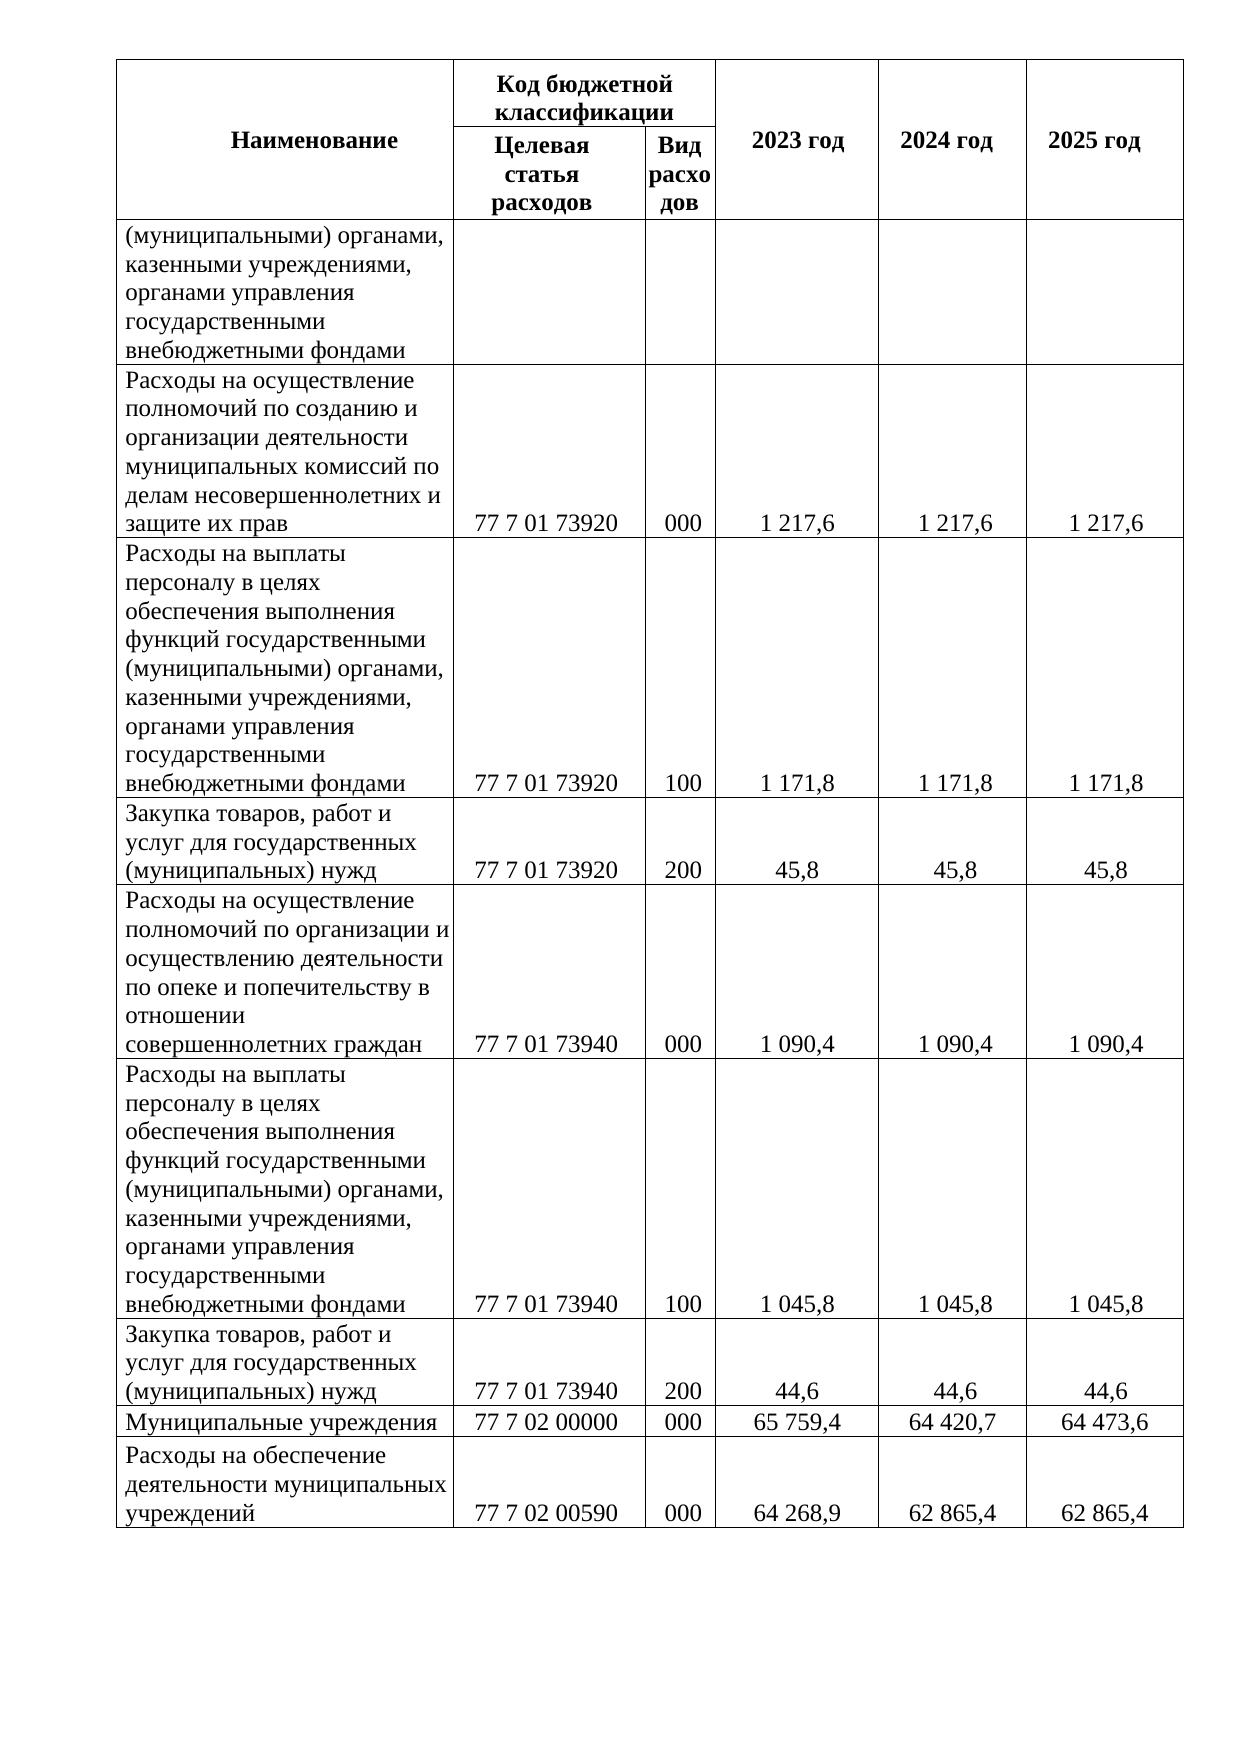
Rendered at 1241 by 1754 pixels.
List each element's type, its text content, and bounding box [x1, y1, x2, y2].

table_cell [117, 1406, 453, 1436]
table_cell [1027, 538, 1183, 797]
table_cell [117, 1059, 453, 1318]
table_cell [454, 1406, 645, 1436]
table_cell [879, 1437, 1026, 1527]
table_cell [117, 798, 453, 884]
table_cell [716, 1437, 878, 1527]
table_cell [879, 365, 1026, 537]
table_header Наименование [117, 60, 453, 219]
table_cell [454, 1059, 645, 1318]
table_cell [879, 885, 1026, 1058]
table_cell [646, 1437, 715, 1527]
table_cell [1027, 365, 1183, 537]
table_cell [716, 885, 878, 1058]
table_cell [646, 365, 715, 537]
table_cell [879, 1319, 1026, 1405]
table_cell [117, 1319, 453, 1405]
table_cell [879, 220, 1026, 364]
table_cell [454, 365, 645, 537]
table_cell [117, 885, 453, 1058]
table_header 2024 год [879, 60, 1026, 219]
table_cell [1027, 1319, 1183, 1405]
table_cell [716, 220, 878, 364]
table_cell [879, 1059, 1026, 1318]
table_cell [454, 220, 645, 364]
table_header 2023 год [716, 60, 878, 219]
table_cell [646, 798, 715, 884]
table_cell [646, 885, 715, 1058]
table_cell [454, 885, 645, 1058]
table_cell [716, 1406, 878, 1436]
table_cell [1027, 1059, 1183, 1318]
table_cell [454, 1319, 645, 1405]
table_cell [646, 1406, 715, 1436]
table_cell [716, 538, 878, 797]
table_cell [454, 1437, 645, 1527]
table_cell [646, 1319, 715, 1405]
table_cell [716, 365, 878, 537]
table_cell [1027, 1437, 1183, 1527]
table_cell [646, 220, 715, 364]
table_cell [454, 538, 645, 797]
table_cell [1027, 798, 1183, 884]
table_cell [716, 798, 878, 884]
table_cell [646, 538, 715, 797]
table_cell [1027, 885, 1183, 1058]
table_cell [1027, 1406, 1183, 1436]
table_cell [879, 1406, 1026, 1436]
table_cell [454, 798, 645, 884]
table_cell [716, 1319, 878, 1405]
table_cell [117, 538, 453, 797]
table_cell Целевая статья расходов [454, 127, 645, 219]
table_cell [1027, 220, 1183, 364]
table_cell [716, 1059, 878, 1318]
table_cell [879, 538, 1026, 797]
table_header 2025 год [1027, 60, 1183, 219]
table_cell Вид расходов [646, 127, 715, 219]
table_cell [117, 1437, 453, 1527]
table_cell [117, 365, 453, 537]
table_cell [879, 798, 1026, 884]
table_header Код бюджетной классификации [454, 60, 715, 126]
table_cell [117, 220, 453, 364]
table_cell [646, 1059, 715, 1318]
